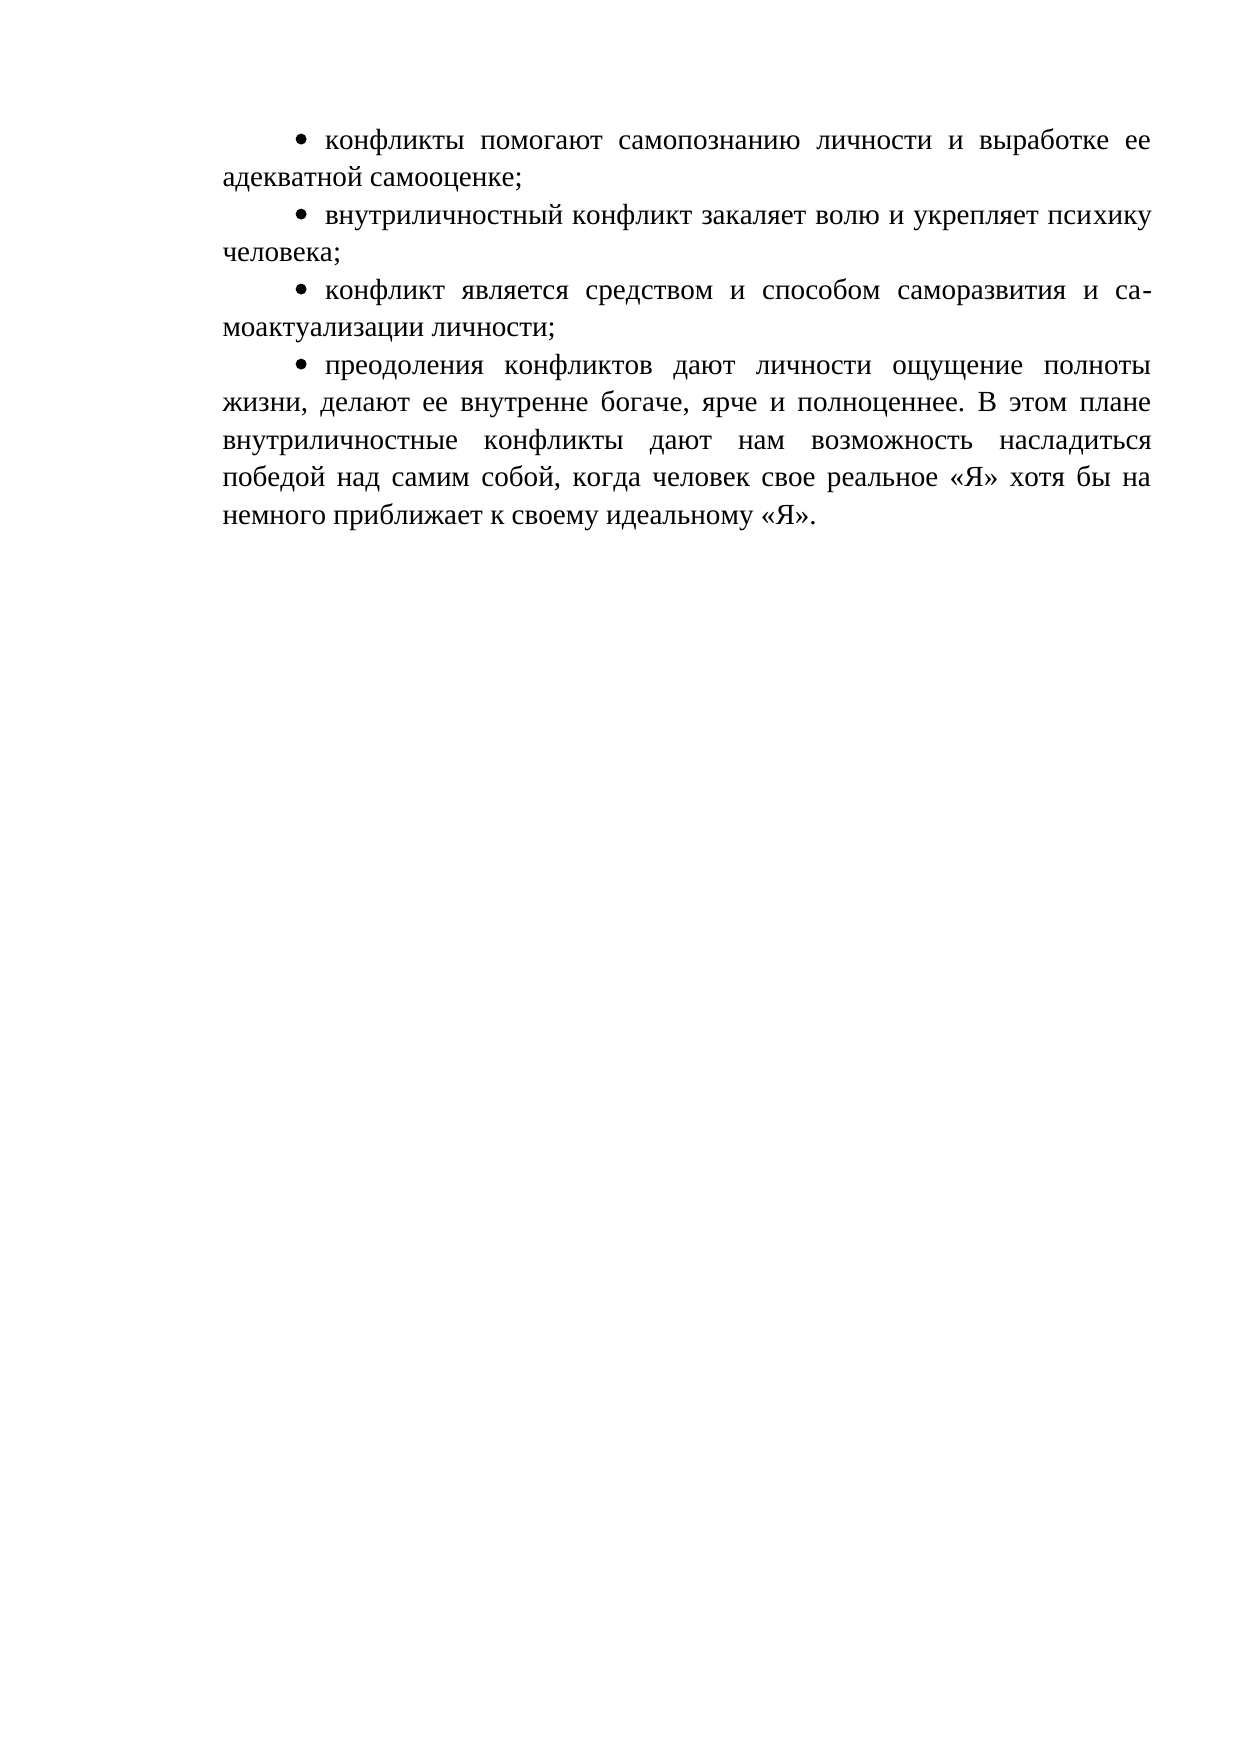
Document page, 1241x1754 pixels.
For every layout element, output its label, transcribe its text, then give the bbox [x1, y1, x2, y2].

list преодоления конфликтов дают личности ощущение полноты жизни, делают ее внутренне богаче, ярче и полноценнее. В этом плане внутриличностные конфликты дают нам возможность насладиться победой над самим собой, когда человек свое реальное «Я» хотя бы на немного приближает к своему идеальному «Я». [222, 343, 1152, 531]
list конфликт является средством и способом саморазвития и самоактуализации личности; [222, 268, 1152, 343]
list внутриличностный конфликт закаляет волю и укрепляет психику человека; [222, 193, 1152, 268]
list конфликты помогают самопознанию личности и выработке ее адекватной самооценке; [222, 118, 1152, 193]
